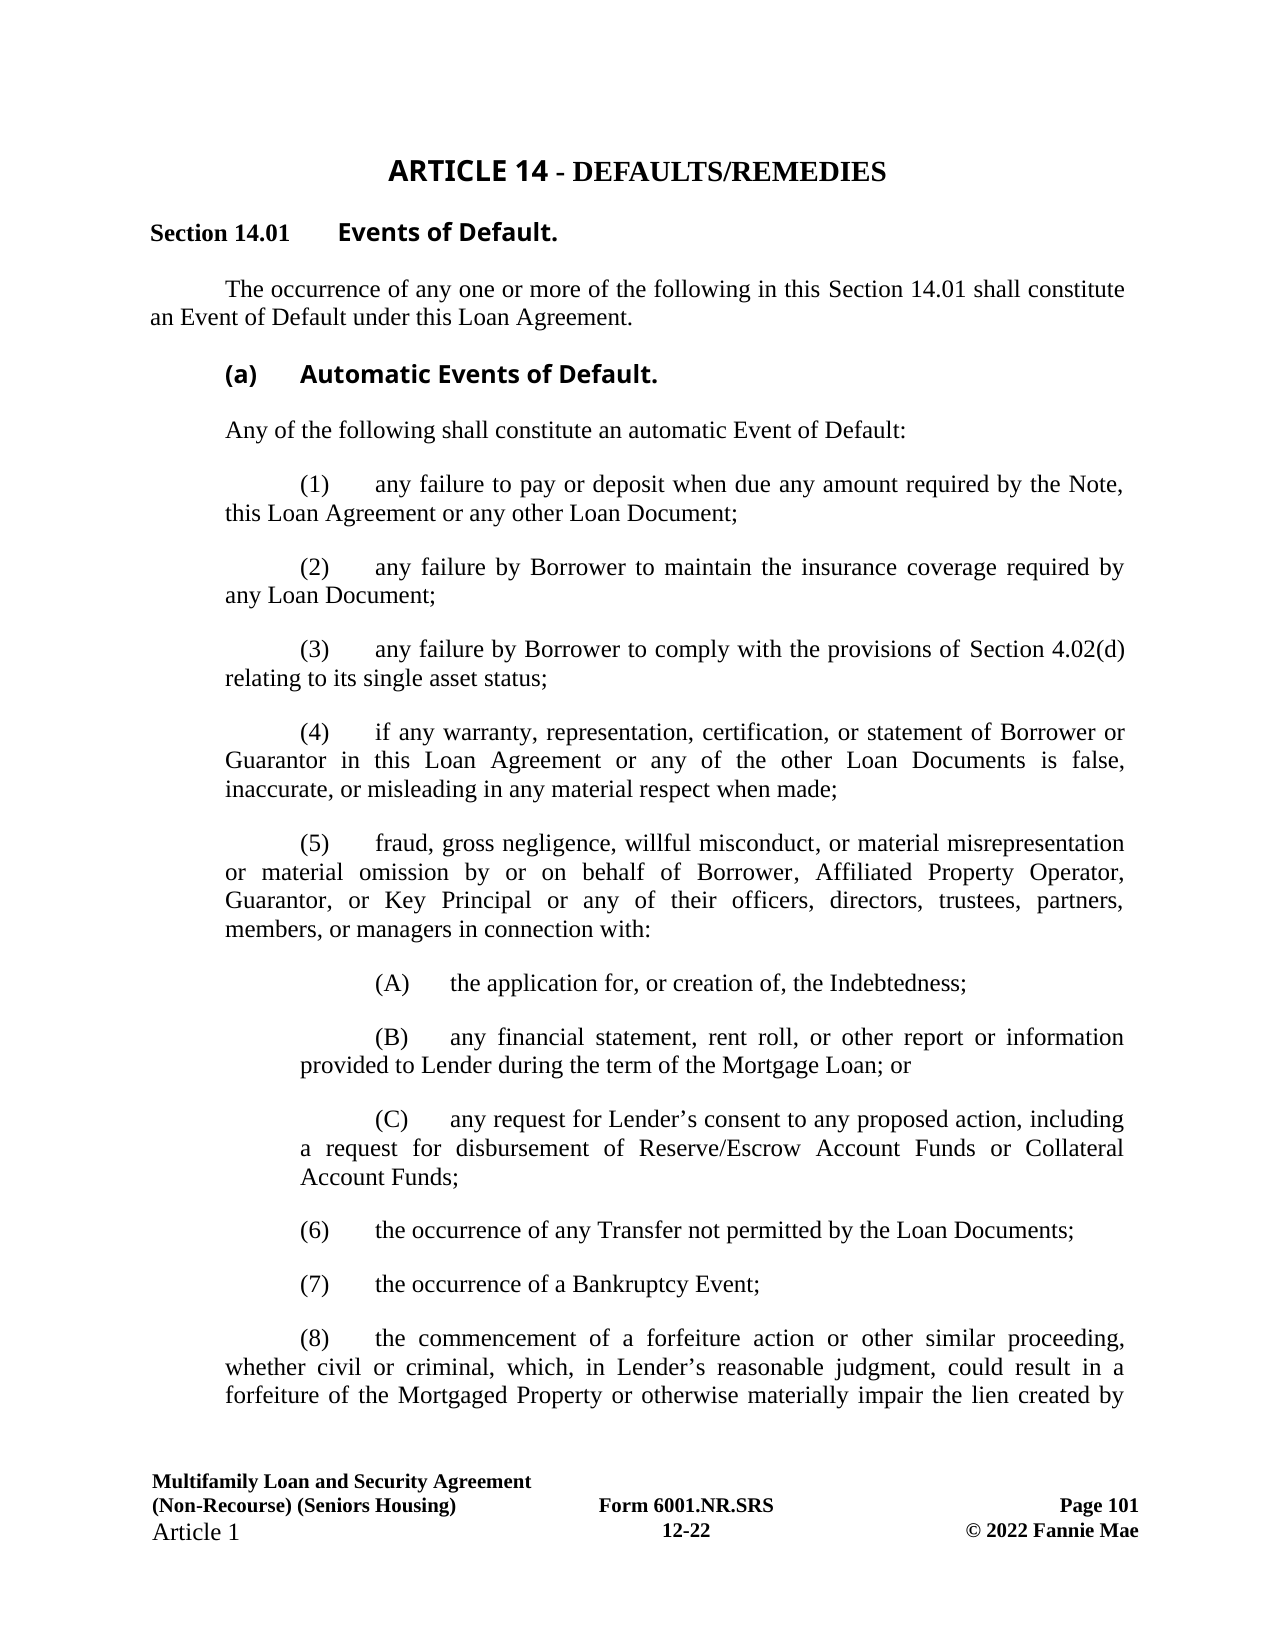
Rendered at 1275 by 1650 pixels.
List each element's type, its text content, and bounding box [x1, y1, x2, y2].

subtitle any request for Lender’s consent to any proposed action, including a request for disbursement of Reserve/Escrow Account Funds or Collateral Account Funds; [300, 1104, 1125, 1190]
subtitle any failure by Borrower to comply with the provisions of Section 4.02(d) relating to its single asset status; [225, 634, 1125, 692]
subtitle fraud, gross negligence, willful misconduct, or material misrepresentation or material omission by or on behalf of Borrower, Affiliated Property Operator, Guarantor, or Key Principal or any of their officers, directors, trustees, partners, members, or managers in connection with: [225, 828, 1125, 943]
subtitle Events of Default. [150, 215, 1125, 249]
subtitle the occurrence of any Transfer not permitted by the Loan Documents; [225, 1215, 1125, 1244]
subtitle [225, 1323, 1125, 1409]
subtitle Automatic Events of Default. [150, 356, 1125, 390]
subtitle if any warranty, representation, certification, or statement of Borrower or Guarantor in this Loan Agreement or any of the other Loan Documents is false, inaccurate, or misleading in any material respect when made; [225, 717, 1125, 803]
text The occurrence of any one or more of the following in this Section 14.01 shall constitute an Event of Default under this Loan Agreement. [150, 274, 1125, 331]
subtitle - DEFAULTS/REMEDIES [150, 150, 1125, 190]
subtitle any failure to pay or deposit when due any amount required by the Note, this Loan Agreement or any other Loan Document; [225, 469, 1125, 527]
text Any of the following shall constitute an automatic Event of Default: [150, 415, 1125, 444]
subtitle the occurrence of a Bankruptcy Event; [225, 1269, 1125, 1298]
subtitle the application for, or creation of, the Indebtedness; [300, 968, 1125, 997]
subtitle any financial statement, rent roll, or other report or information provided to Lender during the term of the Mortgage Loan; or [300, 1022, 1125, 1079]
subtitle any failure by Borrower to maintain the insurance coverage required by any Loan Document; [225, 552, 1125, 609]
